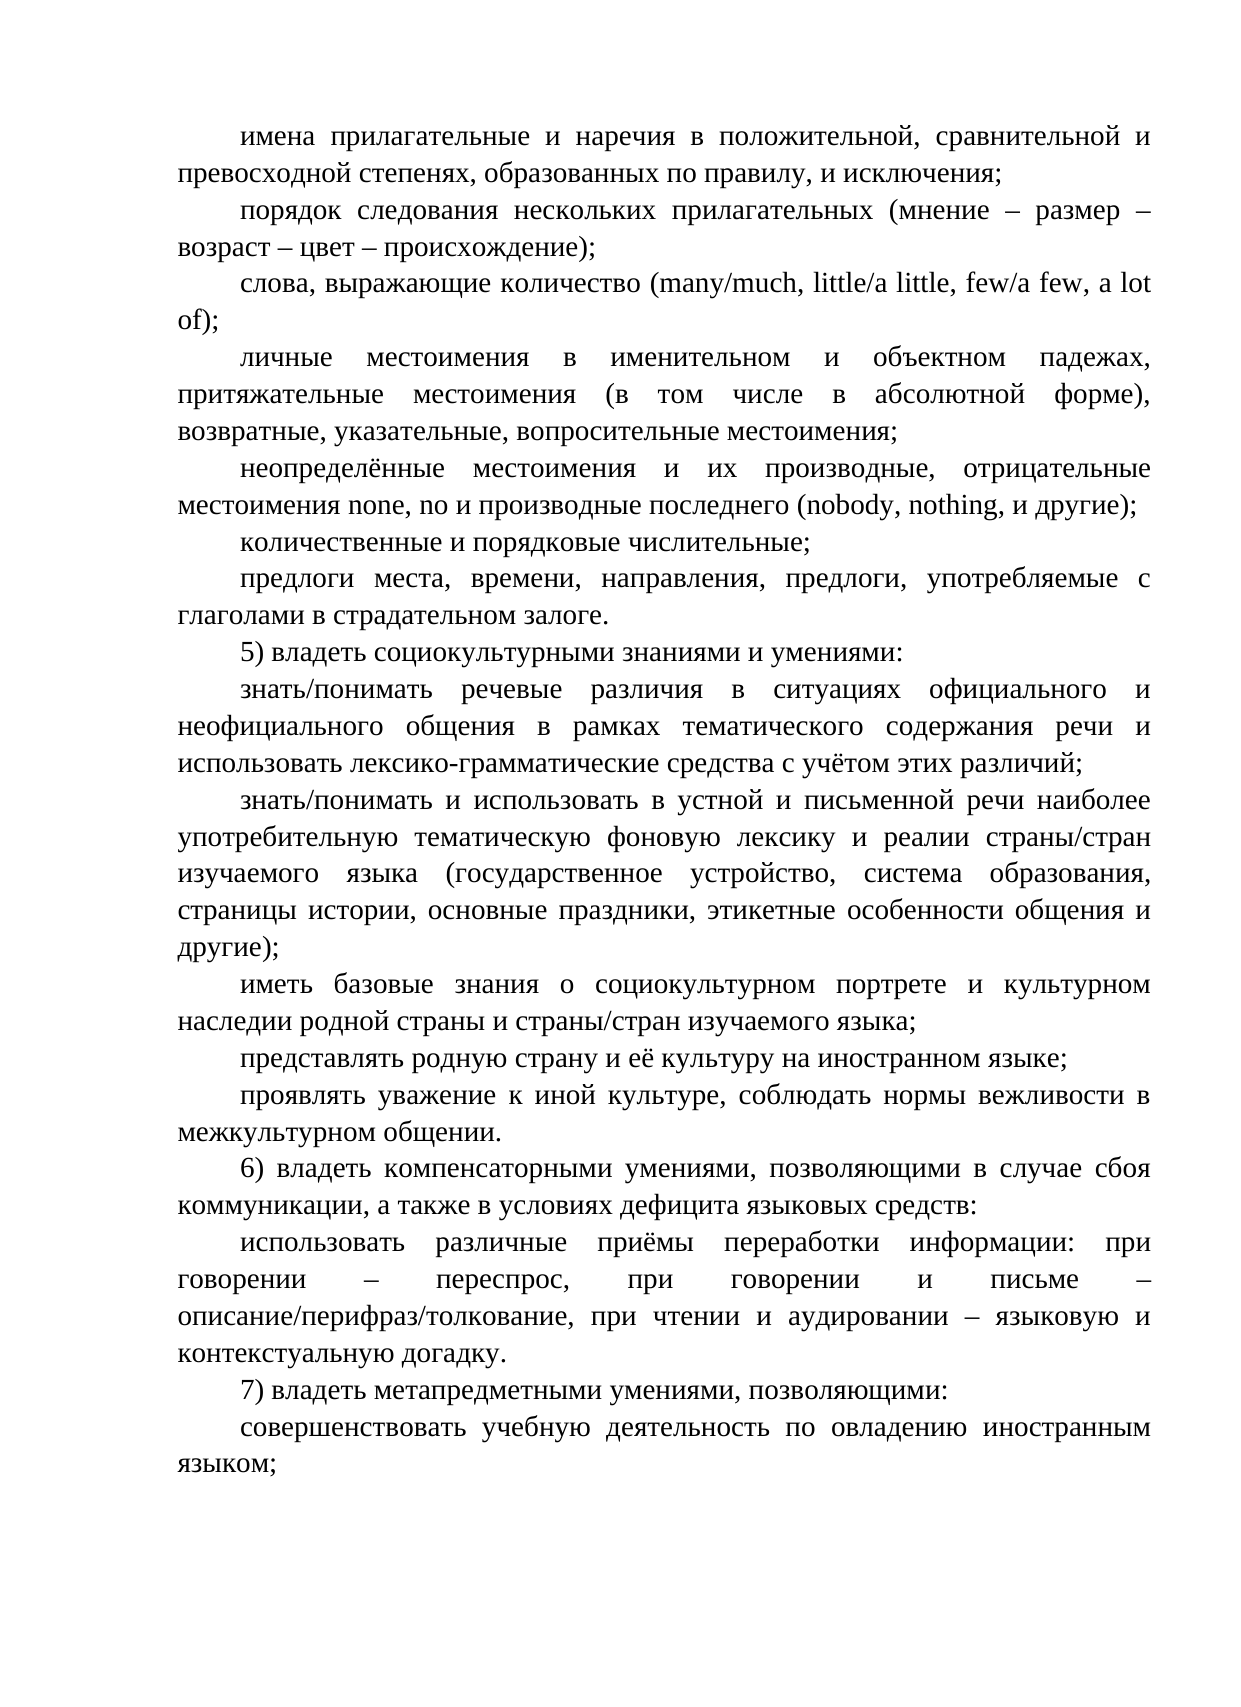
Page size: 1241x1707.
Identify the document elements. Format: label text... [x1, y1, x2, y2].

text слова, выражающие количество (many/much, little/a little, few/a few, a lot of); [177, 266, 1152, 336]
text предлоги места, времени, направления, предлоги, употребляемые с глаголами в страдательном залоге. [177, 561, 1152, 631]
text представлять родную страну и её культуру на иностранном языке; [177, 1040, 1152, 1073]
text количественные и порядковые числительные; [177, 524, 1152, 557]
text знать/понимать речевые различия в ситуациях официального и неофициального общения в рамках тематического содержания речи и использовать лексико-грамматические средства с учётом этих различий; [177, 671, 1152, 778]
text 6) владеть компенсаторными умениями, позволяющими в случае сбоя коммуникации, а также в условиях дефицита языковых средств: [177, 1151, 1152, 1221]
text иметь базовые знания о социокультурном портрете и культурном наследии родной страны и страны/стран изучаемого языка; [177, 966, 1152, 1037]
text личные местоимения в именительном и объектном падежах, притяжательные местоимения (в том числе в абсолютной форме), возвратные, указательные, вопросительные местоимения; [177, 339, 1152, 447]
text использовать различные приёмы переработки информации: при говорении – переспрос, при говорении и письме – описание/перифраз/толкование, при чтении и аудировании – языковую и контекстуальную догадку. [177, 1224, 1152, 1368]
text знать/понимать и использовать в устной и письменной речи наиболее употребительную тематическую фоновую лексику и реалии страны/стран изучаемого языка (государственное устройство, система образования, страницы истории, основные праздники, этикетные особенности общения и другие); [177, 782, 1152, 963]
text имена прилагательные и наречия в положительной, сравнительной и превосходной степенях, образованных по правилу, и исключения; [177, 118, 1152, 188]
text порядок следования нескольких прилагательных (мнение – размер – возраст – цвет – происхождение); [177, 192, 1152, 262]
text неопределённые местоимения и их производные, отрицательные местоимения none, no и производные последнего (nobody, nothing, и другие); [177, 450, 1152, 520]
text проявлять уважение к иной культуре, соблюдать нормы вежливости в межкультурном общении. [177, 1077, 1152, 1147]
text 7) владеть метапредметными умениями, позволяющими: [177, 1372, 1152, 1405]
text 5) владеть социокультурными знаниями и умениями: [177, 634, 1152, 668]
text совершенствовать учебную деятельность по овладению иностранным языком; [177, 1409, 1152, 1479]
